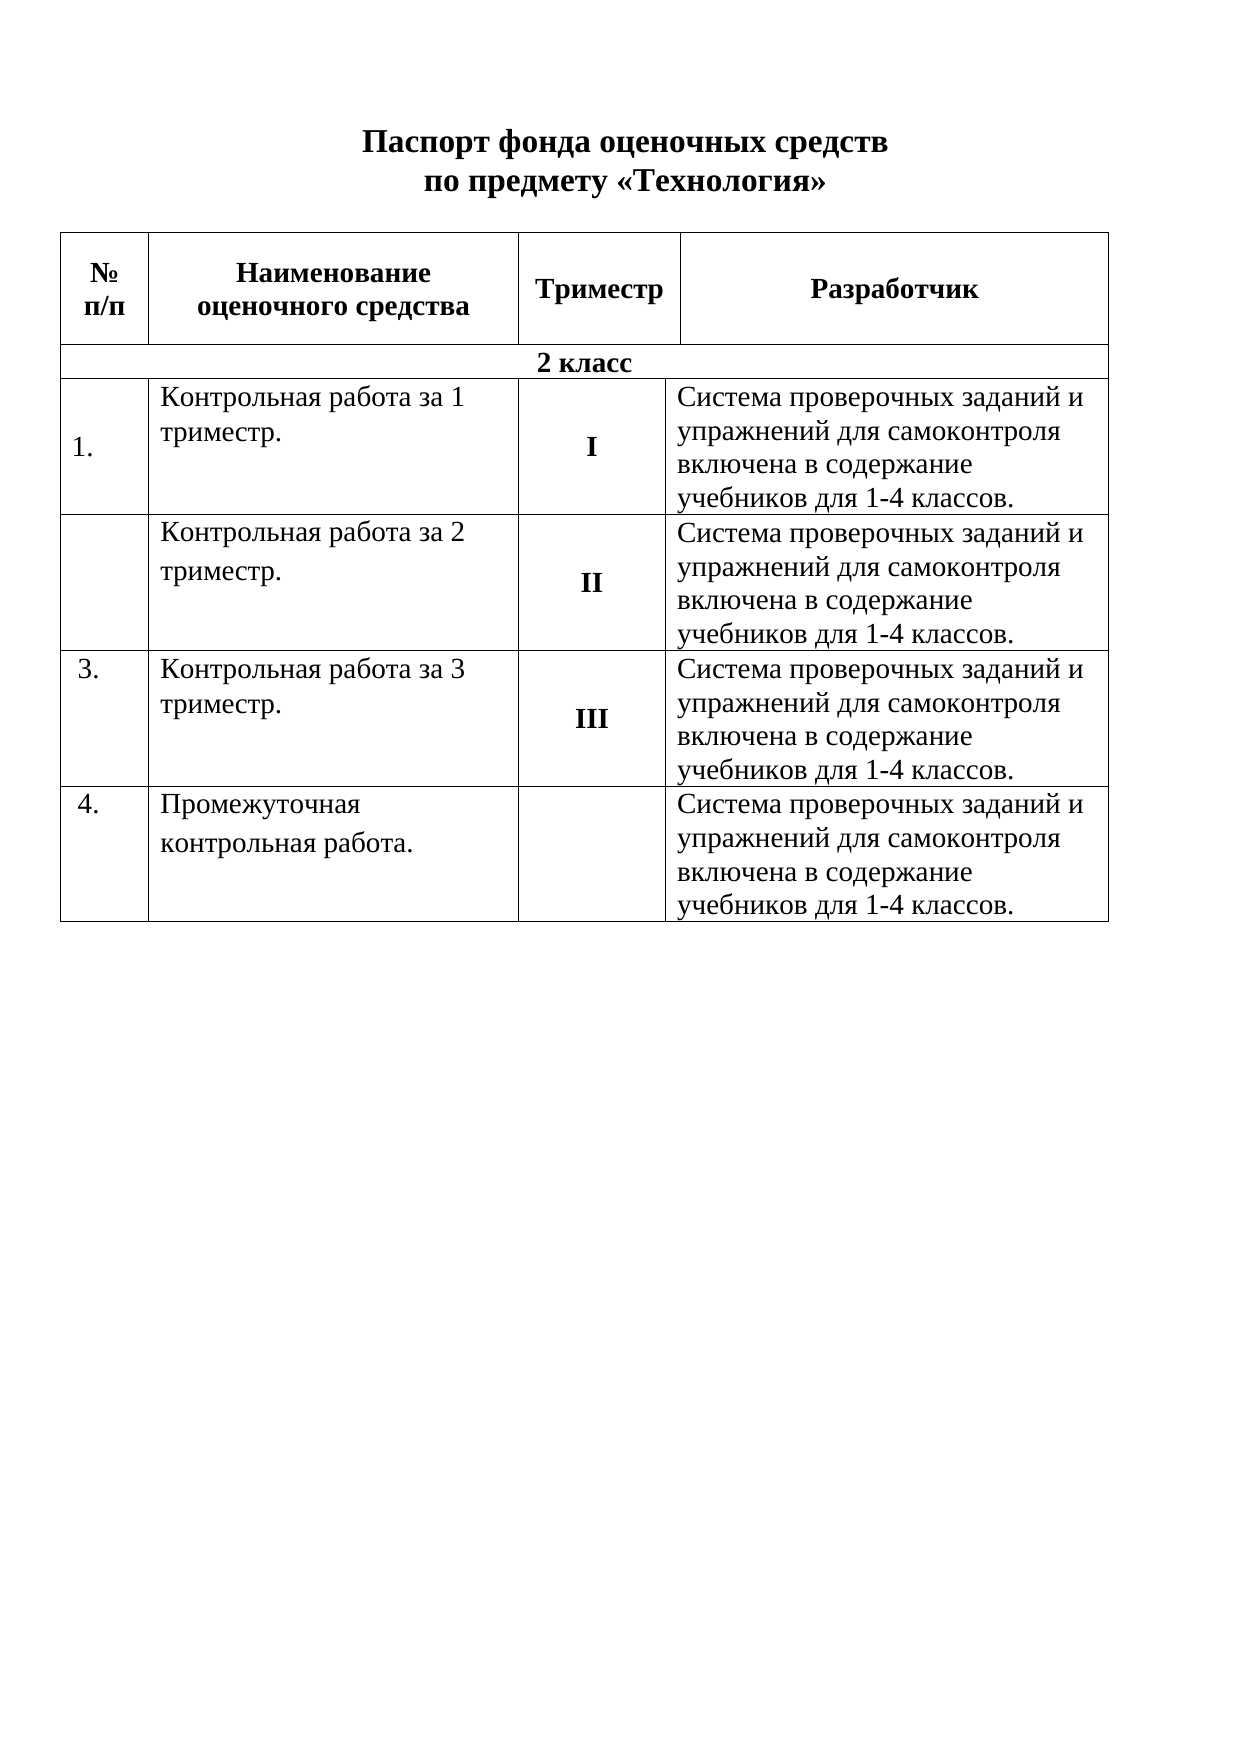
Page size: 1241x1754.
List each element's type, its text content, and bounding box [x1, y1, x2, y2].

table_cell 3. [61, 651, 148, 786]
table_cell I [519, 379, 665, 513]
table_cell Система проверочных заданий и упражнений для самоконтроля включена в содержание учебников для 1-4 классов. [666, 515, 1108, 650]
table_cell III [519, 651, 665, 786]
table_header Разработчик [681, 233, 1108, 344]
table_header Триместр [519, 233, 680, 344]
table_cell Промежуточная контрольная работа. [149, 787, 518, 921]
table_cell Система проверочных заданий и упражнений для самоконтроля включена в содержание учебников для 1-4 классов. [666, 787, 1108, 921]
table_cell [61, 515, 148, 650]
table_cell 1. [61, 379, 148, 513]
table_cell 2 класс [61, 345, 1108, 378]
table_cell Система проверочных заданий и упражнений для самоконтроля включена в содержание учебников для 1-4 классов. [666, 651, 1108, 786]
text Паспорт фонда оценочных средств [85, 122, 1165, 160]
table_cell Система проверочных заданий и упражнений для самоконтроля включена в содержание учебников для 1-4 классов. [666, 379, 1108, 513]
table_cell [519, 787, 665, 921]
table_header № п/п [61, 233, 148, 344]
table_cell Контрольная работа за 1 триместр. [149, 379, 518, 513]
table_cell Контрольная работа за 3 триместр. [149, 651, 518, 786]
table_cell II [519, 515, 665, 650]
text по предмету «Технология» [85, 160, 1165, 198]
table_cell Контрольная работа за 2 триместр. [149, 515, 518, 650]
table_header Наименование оценочного средства [149, 233, 518, 344]
table_cell 4. [61, 787, 148, 921]
